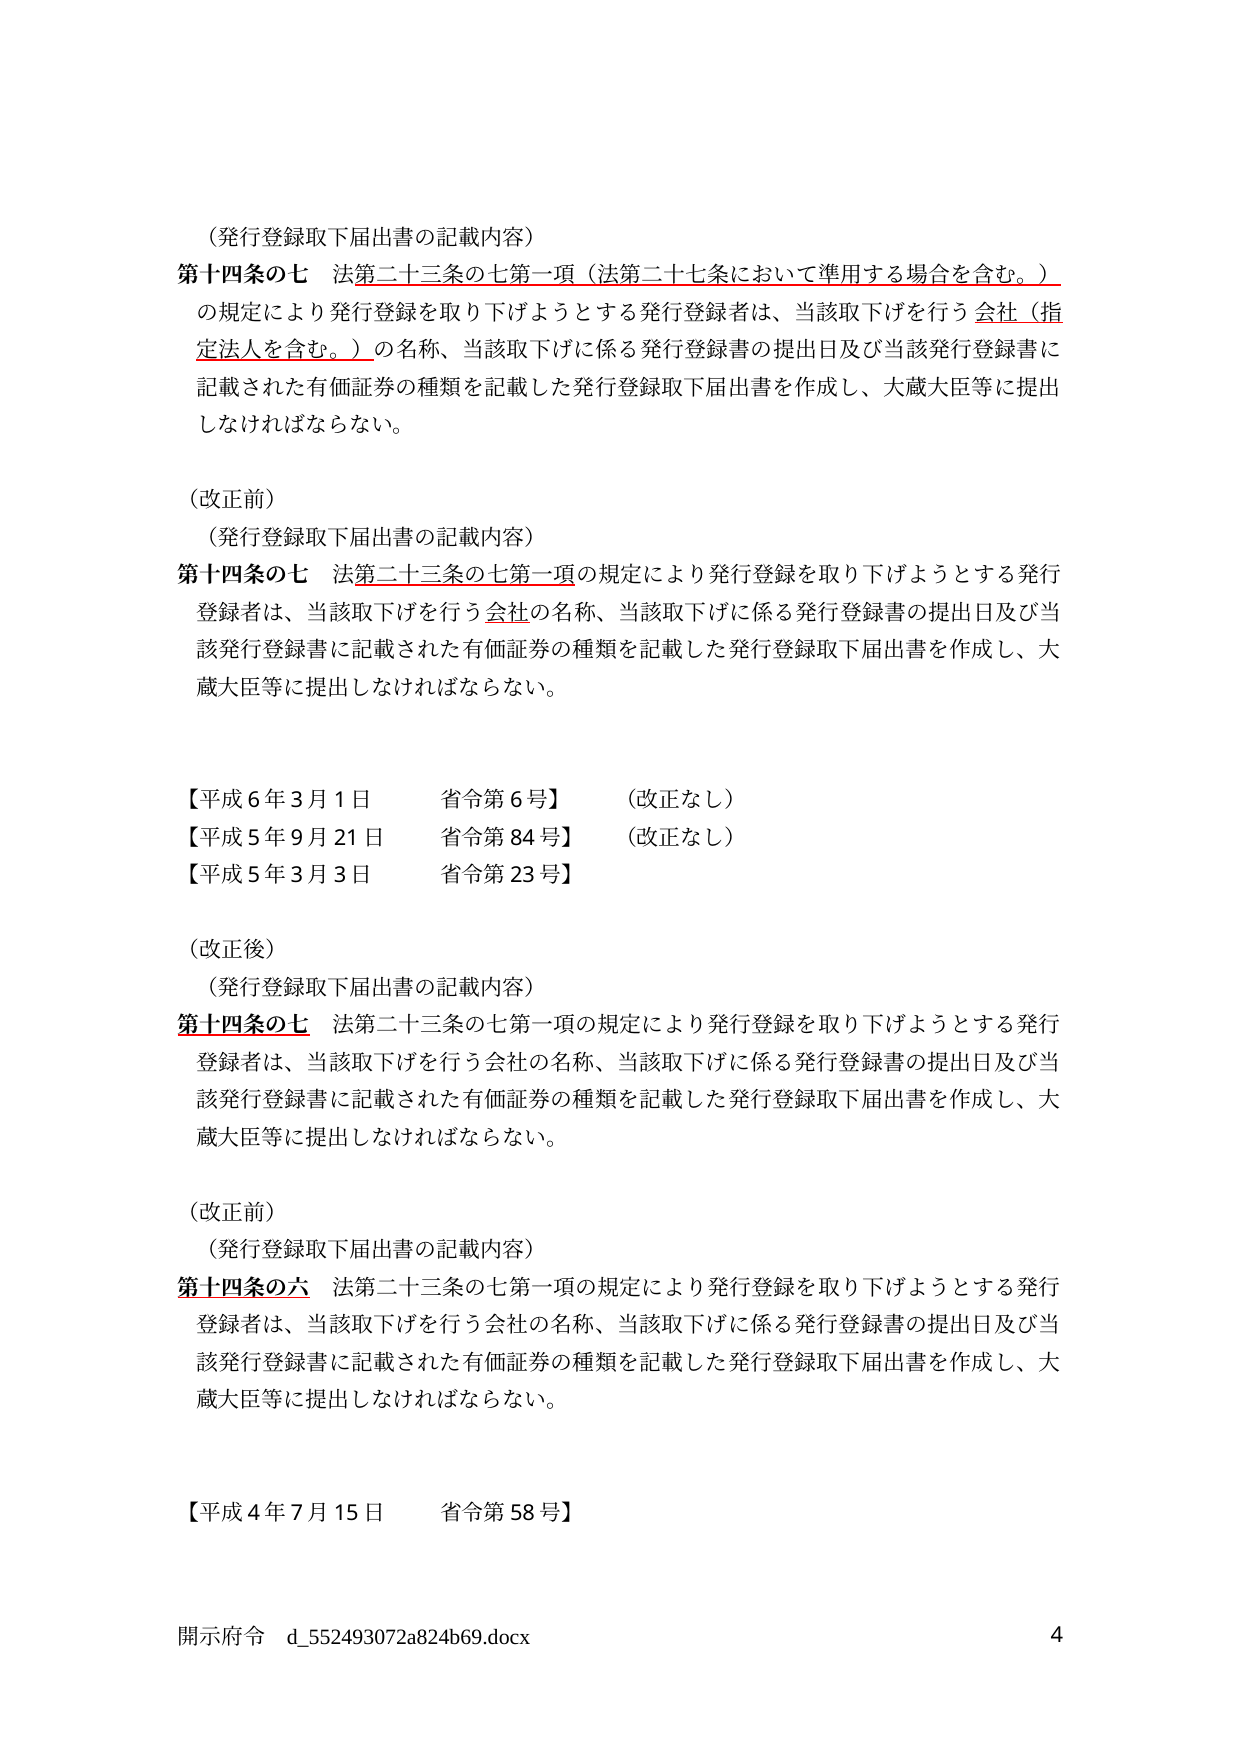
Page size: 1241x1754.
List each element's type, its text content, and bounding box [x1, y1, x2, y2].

text 【平成5年9月21日 省令第84号】 （改正なし） [177, 817, 1063, 854]
text 第十四条の七 法第二十三条の七第一項（法第二十七条において準用する場合を含む。）の規定により発行登録を取り下げようとする発行登録者は、当該取下げを行う会社（指定法人を含む。）の名称、当該取下げに係る発行登録書の提出日及び当該発行登録書に記載された有価証券の種類を記載した発行登録取下届出書を作成し、大蔵大臣等に提出しなければならない。 [177, 254, 1063, 442]
text （改正前） [177, 479, 1063, 517]
text （発行登録取下届出書の記載内容） [196, 217, 1063, 254]
text （改正後） [177, 929, 1063, 967]
text （改正前） [177, 1192, 1063, 1229]
text 第十四条の七 法第二十三条の七第一項の規定により発行登録を取り下げようとする発行登録者は、当該取下げを行う会社の名称、当該取下げに係る発行登録書の提出日及び当該発行登録書に記載された有価証券の種類を記載した発行登録取下届出書を作成し、大蔵大臣等に提出しなければならない。 [177, 554, 1063, 704]
text 【平成4年7月15日 省令第58号】 [177, 1492, 1063, 1529]
text （発行登録取下届出書の記載内容） [196, 517, 1063, 554]
text （発行登録取下届出書の記載内容） [196, 1229, 1063, 1267]
text 【平成5年3月3日 省令第23号】 [177, 854, 1063, 892]
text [177, 1267, 1063, 1417]
text 第十四条の七 法第二十三条の七第一項の規定により発行登録を取り下げようとする発行登録者は、当該取下げを行う会社の名称、当該取下げに係る発行登録書の提出日及び当該発行登録書に記載された有価証券の種類を記載した発行登録取下届出書を作成し、大蔵大臣等に提出しなければならない。 [177, 1004, 1063, 1154]
text （発行登録取下届出書の記載内容） [196, 967, 1063, 1004]
text 【平成6年3月1日 省令第6号】 （改正なし） [177, 779, 1063, 817]
